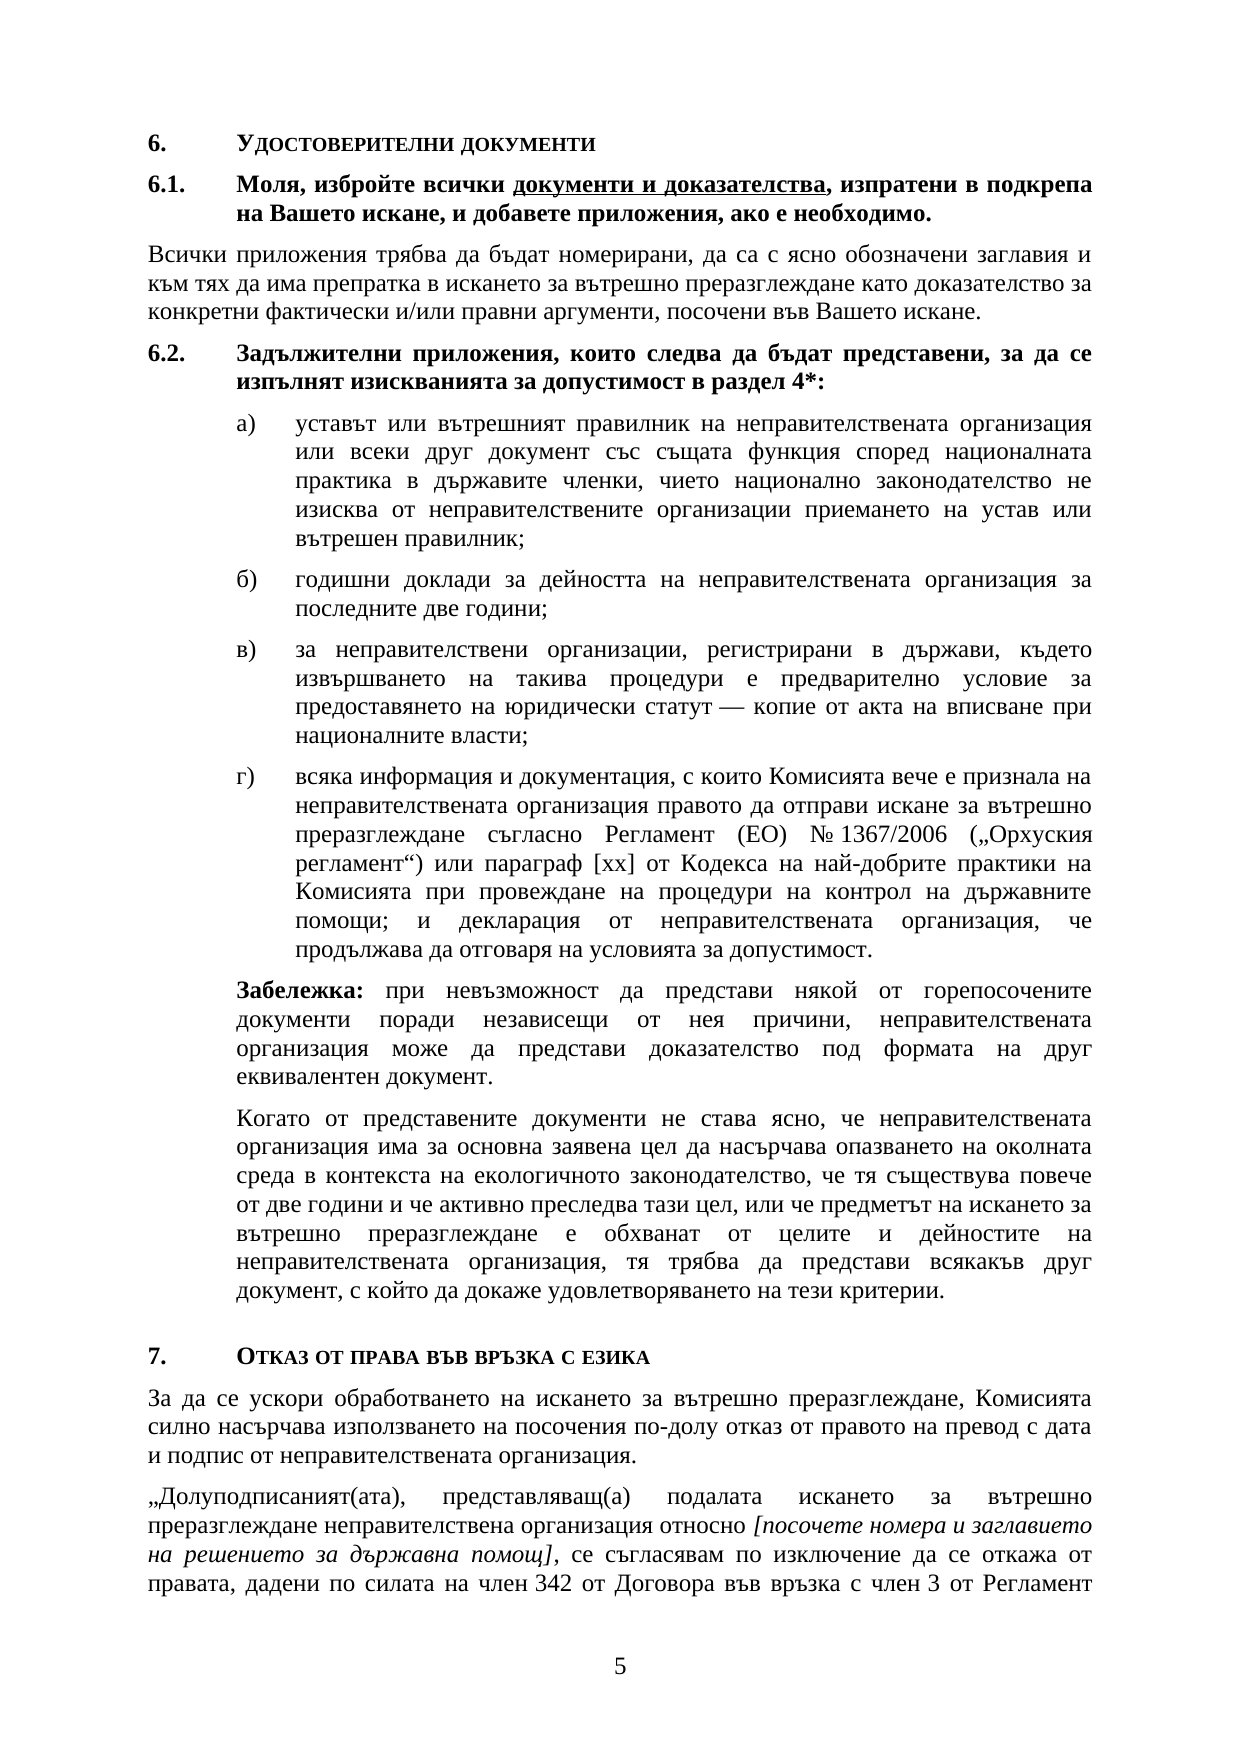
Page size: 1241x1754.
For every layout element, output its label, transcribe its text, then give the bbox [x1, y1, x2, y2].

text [148, 1481, 1093, 1596]
text За да се ускори обработването на искането за вътрешно преразглеждане, Комисията силно насърчава използването на посочения по-долу отказ от правото на превод с дата и подпис от неправителствената организация. [148, 1383, 1093, 1469]
text а) уставът или вътрешният правилник на неправителствената организация или всеки друг документ със същата функция според националната практика в държавите членки, чието национално законодателство не изисква от неправителствените организации приемането на устав или вътрешен правилник; [236, 408, 1093, 551]
text Забележка: при невъзможност да представи някой от горепосочените документи поради независещи от нея причини, неправителствената организация може да представи доказателство под формата на друг еквивалентен документ. [236, 975, 1093, 1090]
subtitle 6.1. Моля, избройте всички документи и доказателства, изпратени в подкрепа на Вашето искане, и добавете приложения, ако е необходимо. [148, 169, 1093, 226]
text г) всяка информация и документация, с които Комисията вече е признала на неправителствената организация правото да отправи искане за вътрешно преразглеждане съгласно Регламент (ЕО) № 1367/2006 („Орхуския регламент“) или параграф [xx] от Кодекса на най-добрите практики на Комисията при провеждане на процедури на контрол на държавните помощи; и декларация от неправителствената организация, че продължава да отговаря на условията за допустимост. [236, 761, 1093, 963]
subtitle 6.2. Задължителни приложения, които следва да бъдат представени, за да се изпълнят изискванията за допустимост в раздел 4*: [148, 338, 1093, 395]
subtitle 6. Удостоверителни документи [148, 128, 1093, 156]
text б) годишни доклади за дейността на неправителствената организация за последните две години; [236, 564, 1093, 621]
subtitle 7. Отказ от права във връзка с езика [148, 1341, 1093, 1370]
text Всички приложения трябва да бъдат номерирани, да са с ясно обозначени заглавия и към тях да има препратка в искането за вътрешно преразглеждане като доказателство за конкретни фактически и/или правни аргументи, посочени във Вашето искане. [148, 239, 1093, 325]
text Когато от представените документи не става ясно, че неправителствената организация има за основна заявена цел да насърчава опазването на околната среда в контекста на екологичното законодателство, че тя съществува повече от две години и че активно преследва тази цел, или че предметът на искането за вътрешно преразглеждане е обхванат от целите и дейностите на неправителствената организация, тя трябва да представи всякакъв друг документ, с който да докаже удовлетворяването на тези критерии. [236, 1103, 1093, 1304]
text в) за неправителствени организации, регистрирани в държави, където извършването на такива процедури е предварително условие за предоставянето на юридически статут — копие от акта на вписване при националните власти; [236, 634, 1093, 749]
